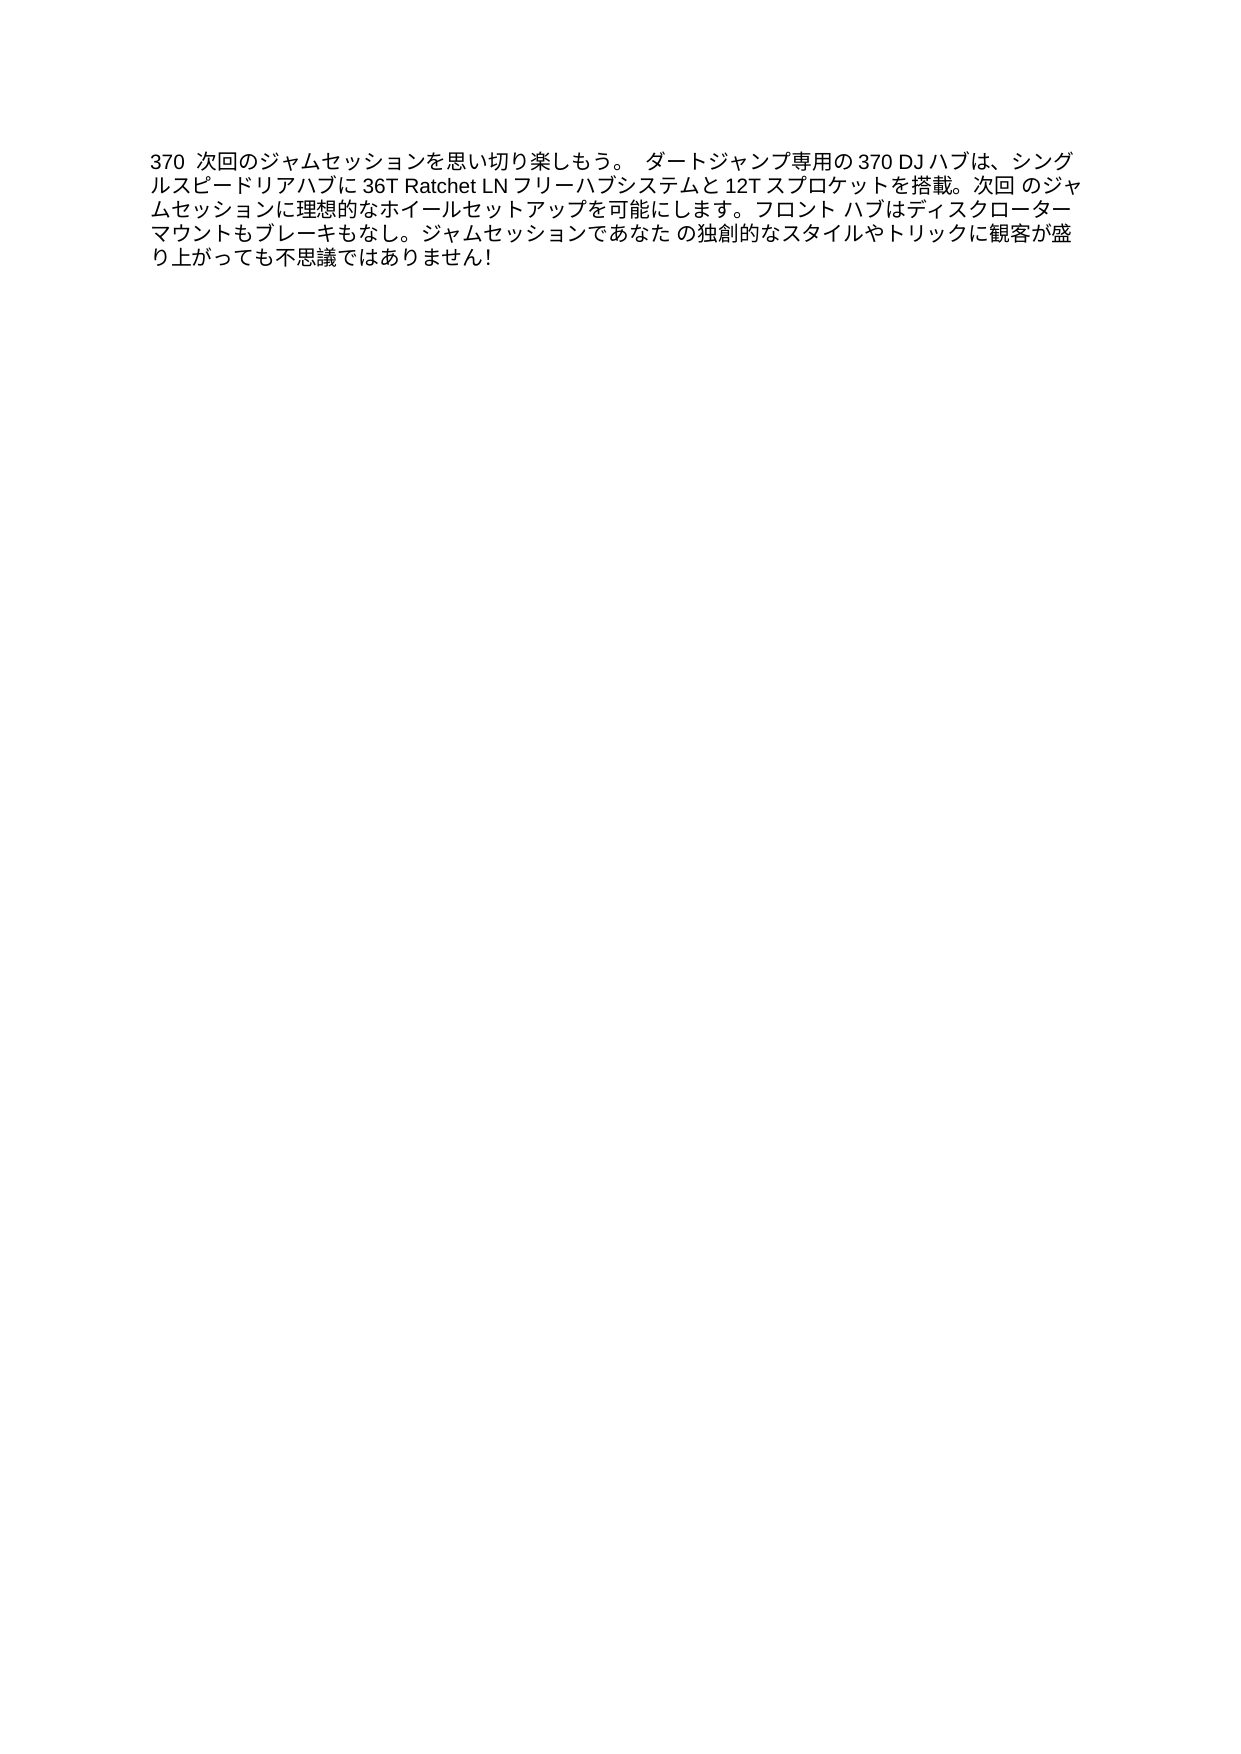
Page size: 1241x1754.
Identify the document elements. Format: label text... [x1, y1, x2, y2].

text 370 次回のジャムセッションを思い切り楽しもう。 ダートジャンプ専用の370 DJハブは、シングルスピードリアハブに36T Ratchet LNフリーハブシステムと12Tスプロケットを搭載。次回 のジャムセッションに理想的なホイールセットアップを可能にします。フロント ハブはディスクローターマウントもブレーキもなし。ジャムセッションであなた の独創的なスタイルやトリックに観客が盛り上がっても不思議ではありません！ [150, 150, 1090, 270]
